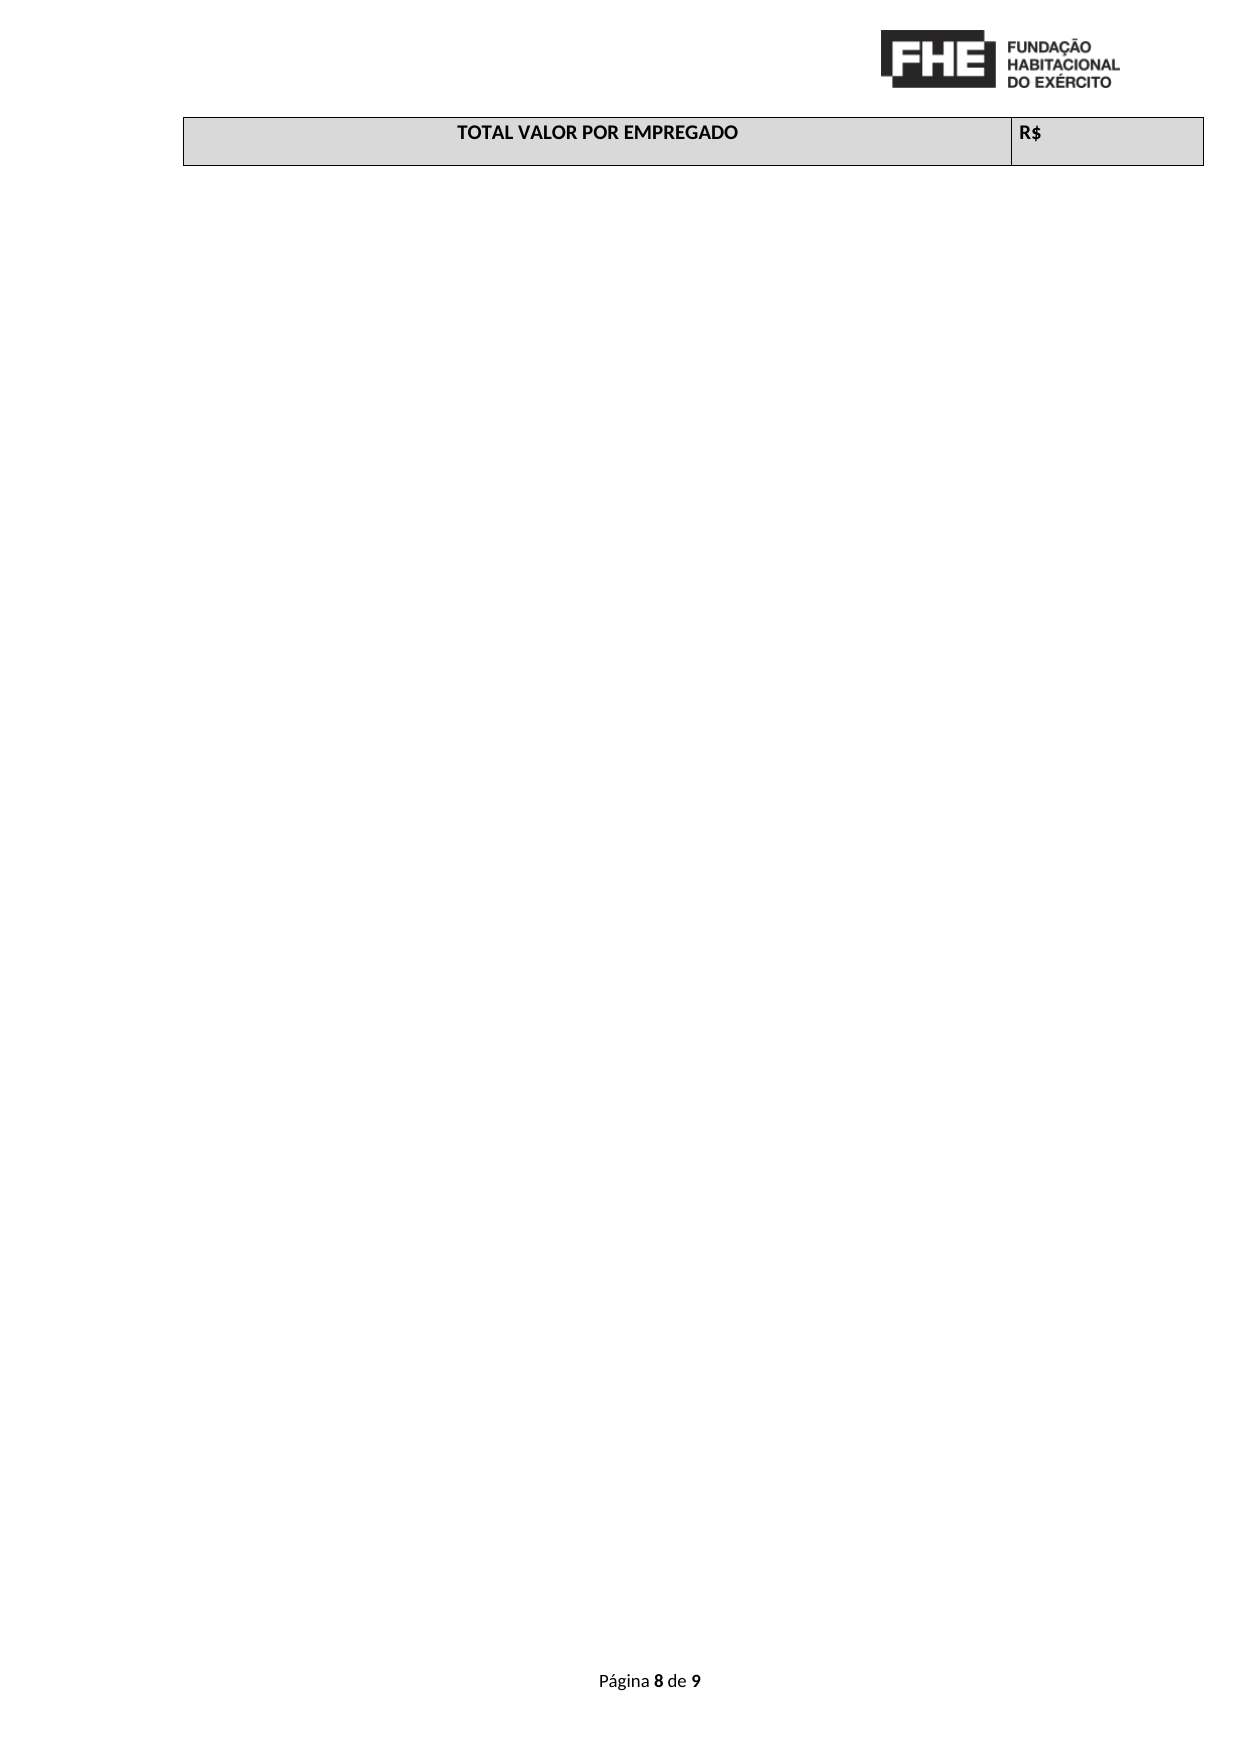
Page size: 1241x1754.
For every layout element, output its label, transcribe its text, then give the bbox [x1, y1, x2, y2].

table_cell TOTAL VALOR POR EMPREGADO [184, 118, 1011, 165]
table_cell R$ [1012, 118, 1203, 165]
picture [879, 29, 1123, 89]
